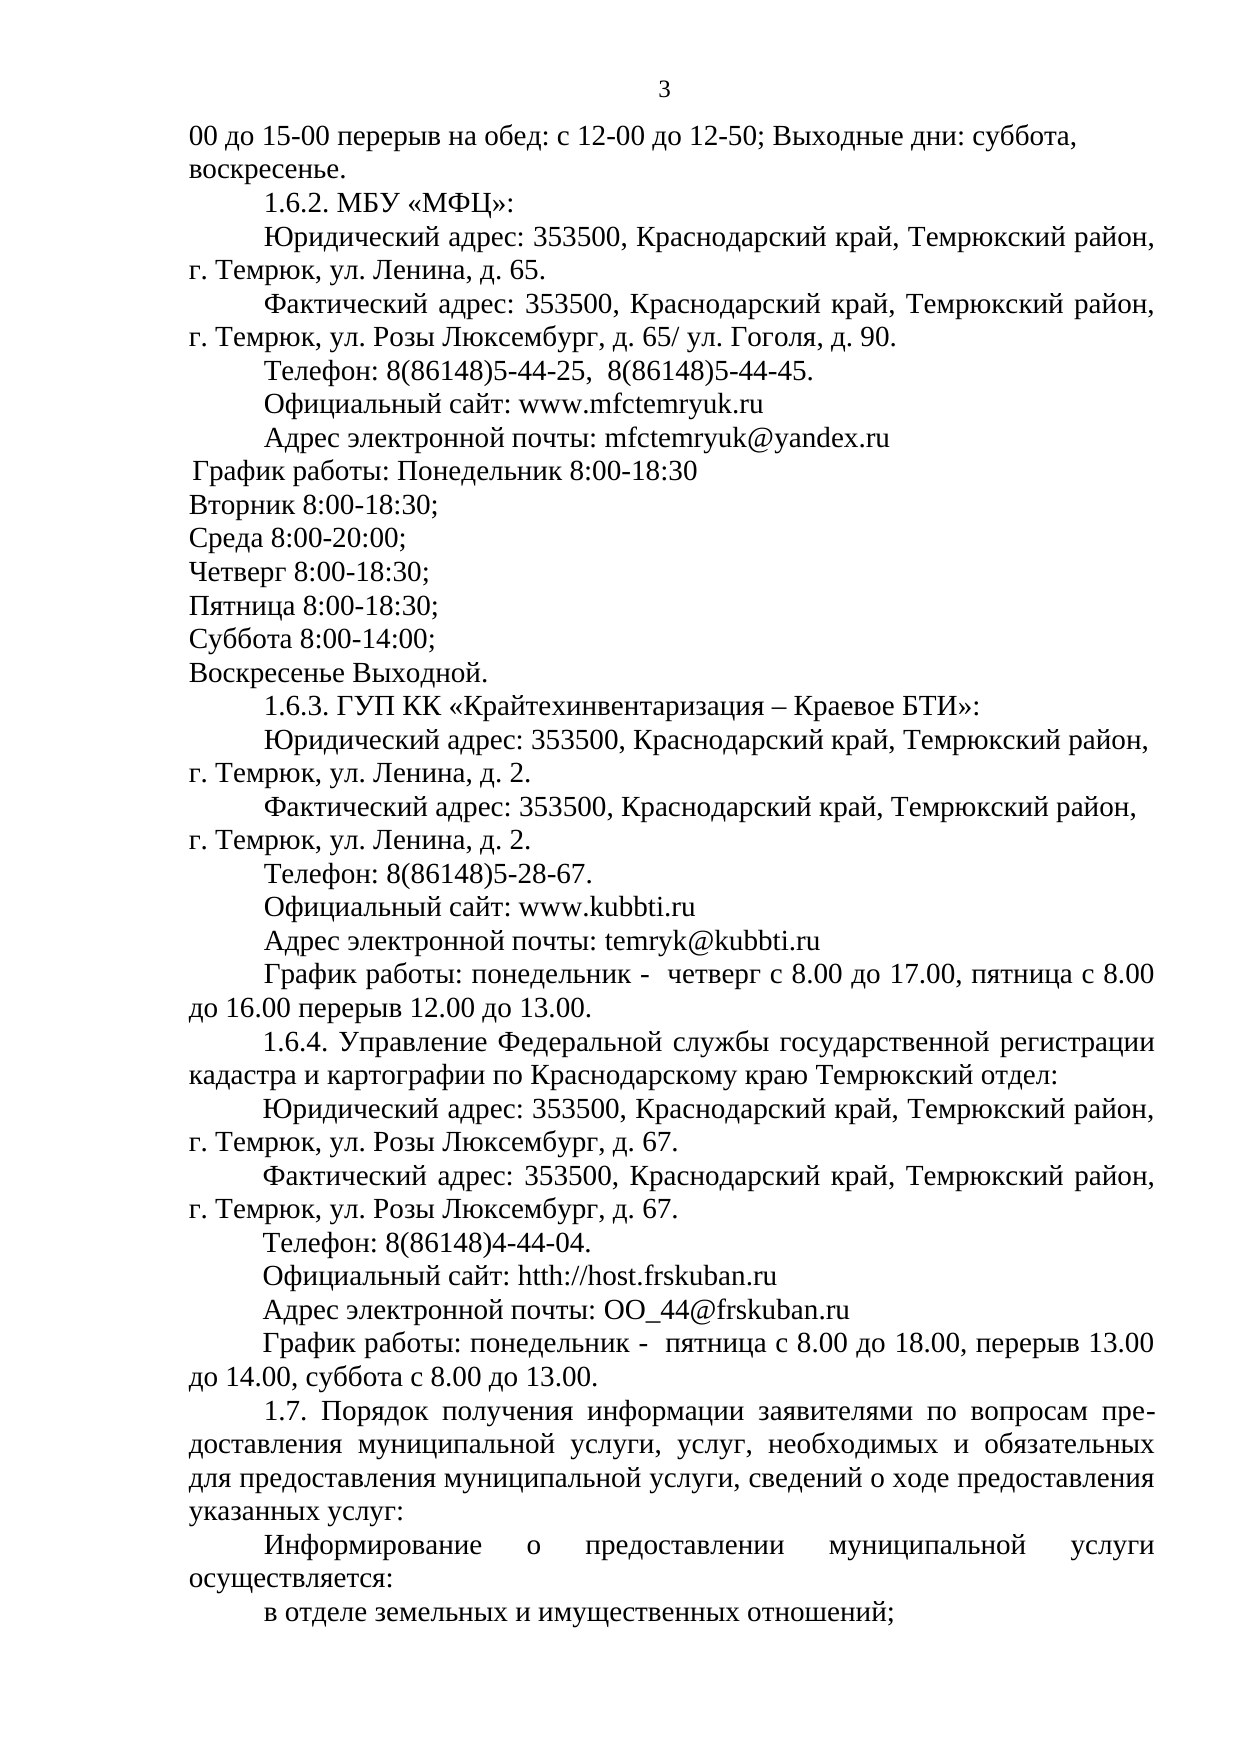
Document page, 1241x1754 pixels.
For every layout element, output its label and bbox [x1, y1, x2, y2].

table_cell [177, 118, 1167, 1627]
